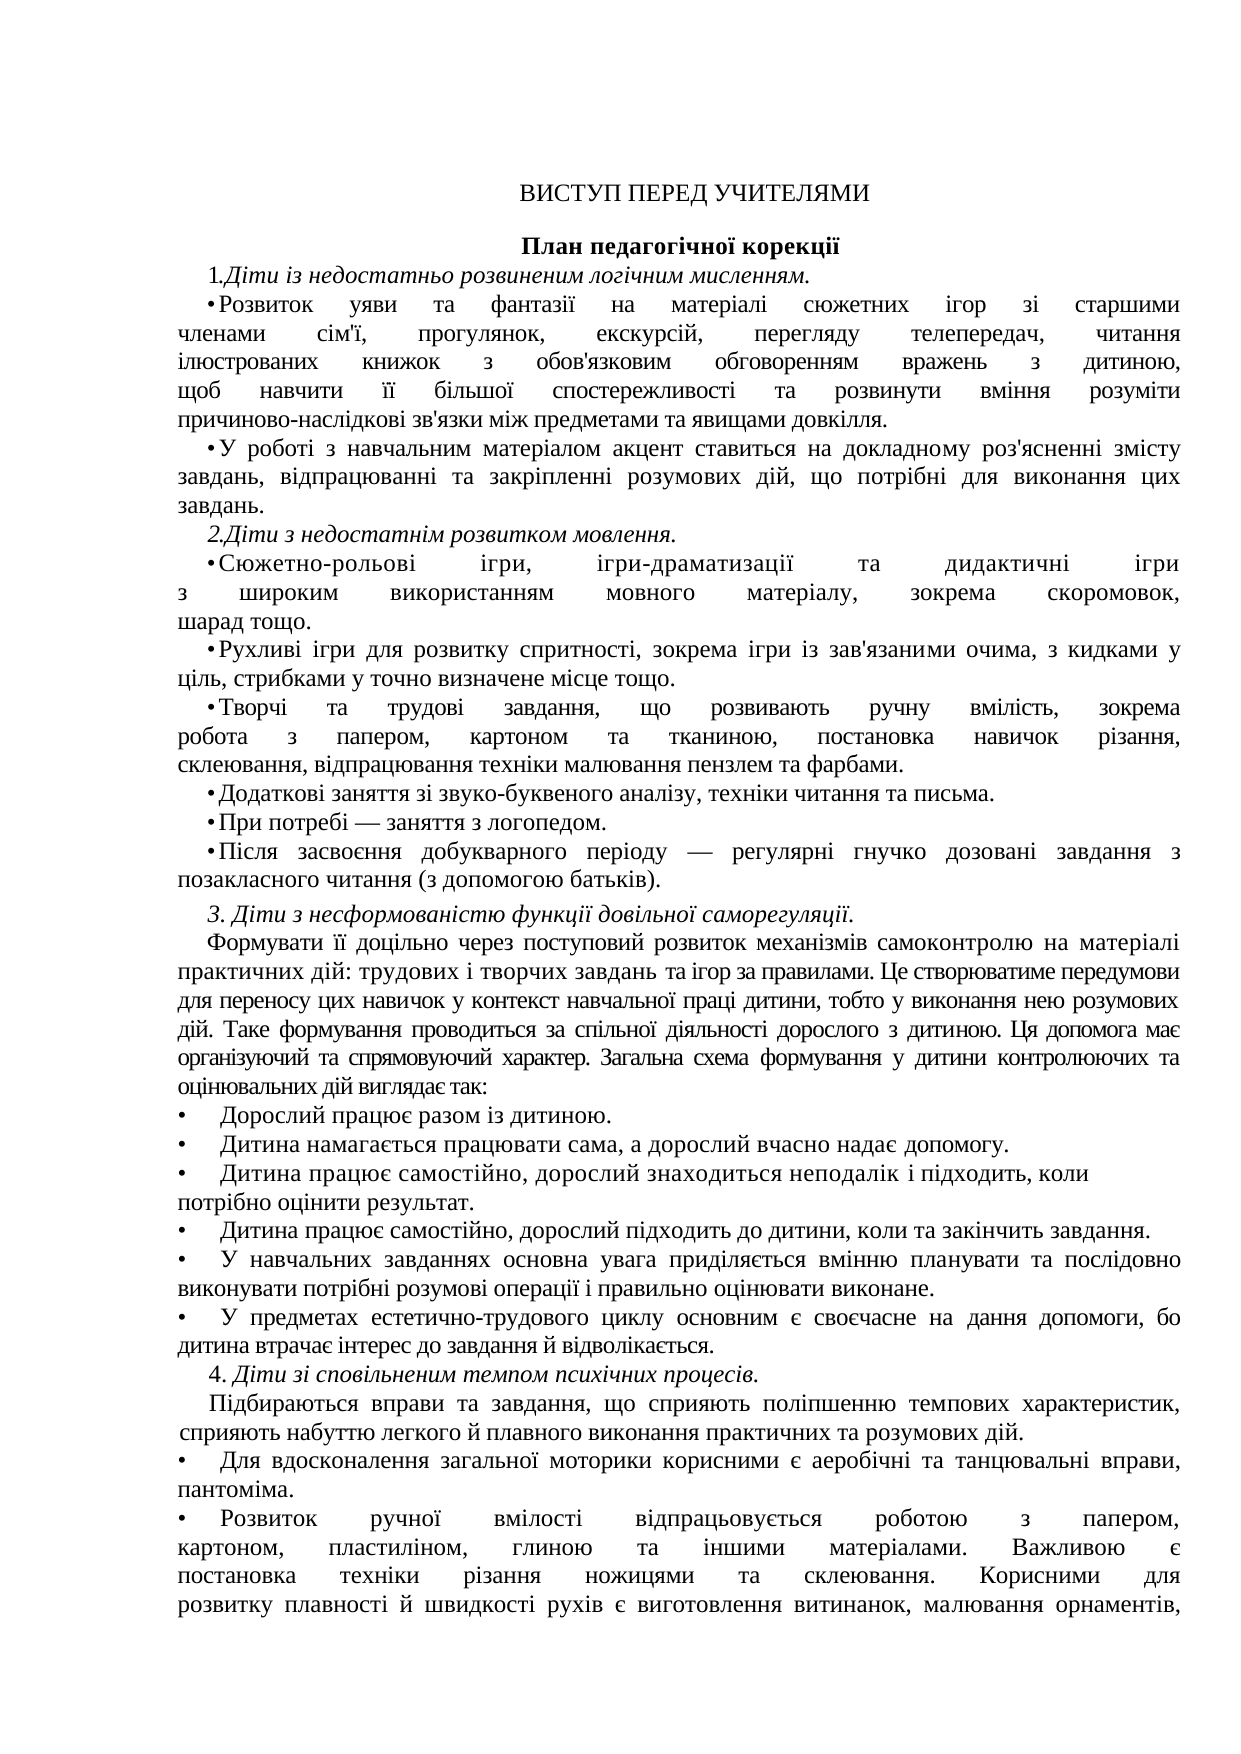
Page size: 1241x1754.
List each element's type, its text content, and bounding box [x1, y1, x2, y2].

text 1. Діти із недостатньо розвиненим логічним мисленням. [207, 260, 1181, 289]
list Дорослий працює разом із дитиною. [177, 1101, 1181, 1129]
text Підбираються вправи та завдання, що сприяють поліпшенню темпових характеристик, сприяють набуттю легкого й плавного виконання практичних та розумових дій. [179, 1388, 1180, 1446]
list Творчі та трудові завдання, що розвивають ручну вмілість, зокрема робота з папером, картоном та тканиною, постановка навичок різання, склеювання, відпрацювання техніки малювання пензлем та фарбами. [177, 692, 1181, 778]
list У навчальних завданнях основна увага приділяється вмінню планувати та послідовно виконувати потрібні розумові операції і правильно оцінювати виконане. [177, 1244, 1181, 1302]
list Після засвоєння добукварного періоду — регулярні гнучко дозовані завдання з позакласного читання (з допомогою батьків). [177, 836, 1181, 893]
list Додаткові заняття зі звуко-буквеного аналізу, техніки читання та письма. [177, 778, 1181, 807]
text 3. Діти з несформованістю функції довільної саморегуляції. [207, 899, 1181, 927]
list Дитина працює самостійно, дорослий знаходиться неподалік і підходить, коли потрібно оцінити результат. [177, 1158, 1181, 1216]
list Для вдосконалення загальної моторики корисними є аеробічні та танцювальні вправи, пантоміма. [177, 1446, 1181, 1503]
text 2. Діти з недостатнім розвитком мовлення. [207, 519, 1181, 548]
list Дитина працює самостійно, дорослий підходить до дитини, коли та закінчить завдання. [177, 1216, 1181, 1244]
list Розвиток уяви та фантазії на матеріалі сюжетних ігор зі старшими членами сім'ї, прогулянок, екскурсій, перегляду телепередач, читання ілюстрованих книжок з обов'язковим обговоренням вражень з дитиною, щоб навчити її більшої спостережливості та розвинути вміння розуміти причиново-наслідкові зв'язки між предметами та явищами довкілля. [177, 289, 1181, 433]
list Сюжетно-рольові ігри, ігри-драматизації та дидактичні ігри з широким використанням мовного матеріалу, зокрема скоромовок, шарад тощо. [177, 548, 1181, 634]
list При потребі — заняття з логопедом. [207, 807, 1181, 836]
text 4. Діти зі сповільненим темпом психічних процесів. [208, 1359, 1181, 1388]
text План педагогічної корекції [180, 231, 1181, 260]
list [177, 1503, 1181, 1618]
list Дитина намагається працювати сама, а дорослий вчасно надає допомогу. [177, 1129, 1181, 1158]
text Формувати її доцільно через поступовий розвиток механізмів самоконтролю на матеріалі практичних дій: трудових і творчих завдань та ігор за правилами. Це створюватиме передумови для переносу цих навичок у контекст навчальної праці дитини, тобто у виконання нею розумових дій. Таке формування проводиться за спільної діяльності дорослого з дитиною. Ця допомога має організуючий та спрямовуючий характер. Загальна схема формування у дитини контролюючих та оцінювальних дій виглядає так: [177, 927, 1180, 1100]
list У роботі з навчальним матеріалом акцент ставиться на докладному роз'ясненні змісту завдань, відпрацюванні та закріпленні розумових дій, що потрібні для виконання цих завдань. [177, 433, 1181, 519]
list Рухливі ігри для розвитку спритності, зокрема ігри із зав'язаними очима, з кидками у ціль, стрибками у точно визначене місце тощо. [177, 634, 1181, 692]
text ВИСТУП ПЕРЕД УЧИТЕЛЯМИ [178, 178, 1180, 206]
list У предметах естетично-трудового циклу основним є своєчасне на дання допомоги, бо дитина втрачає інтерес до завдання й відволікається. [177, 1302, 1181, 1359]
